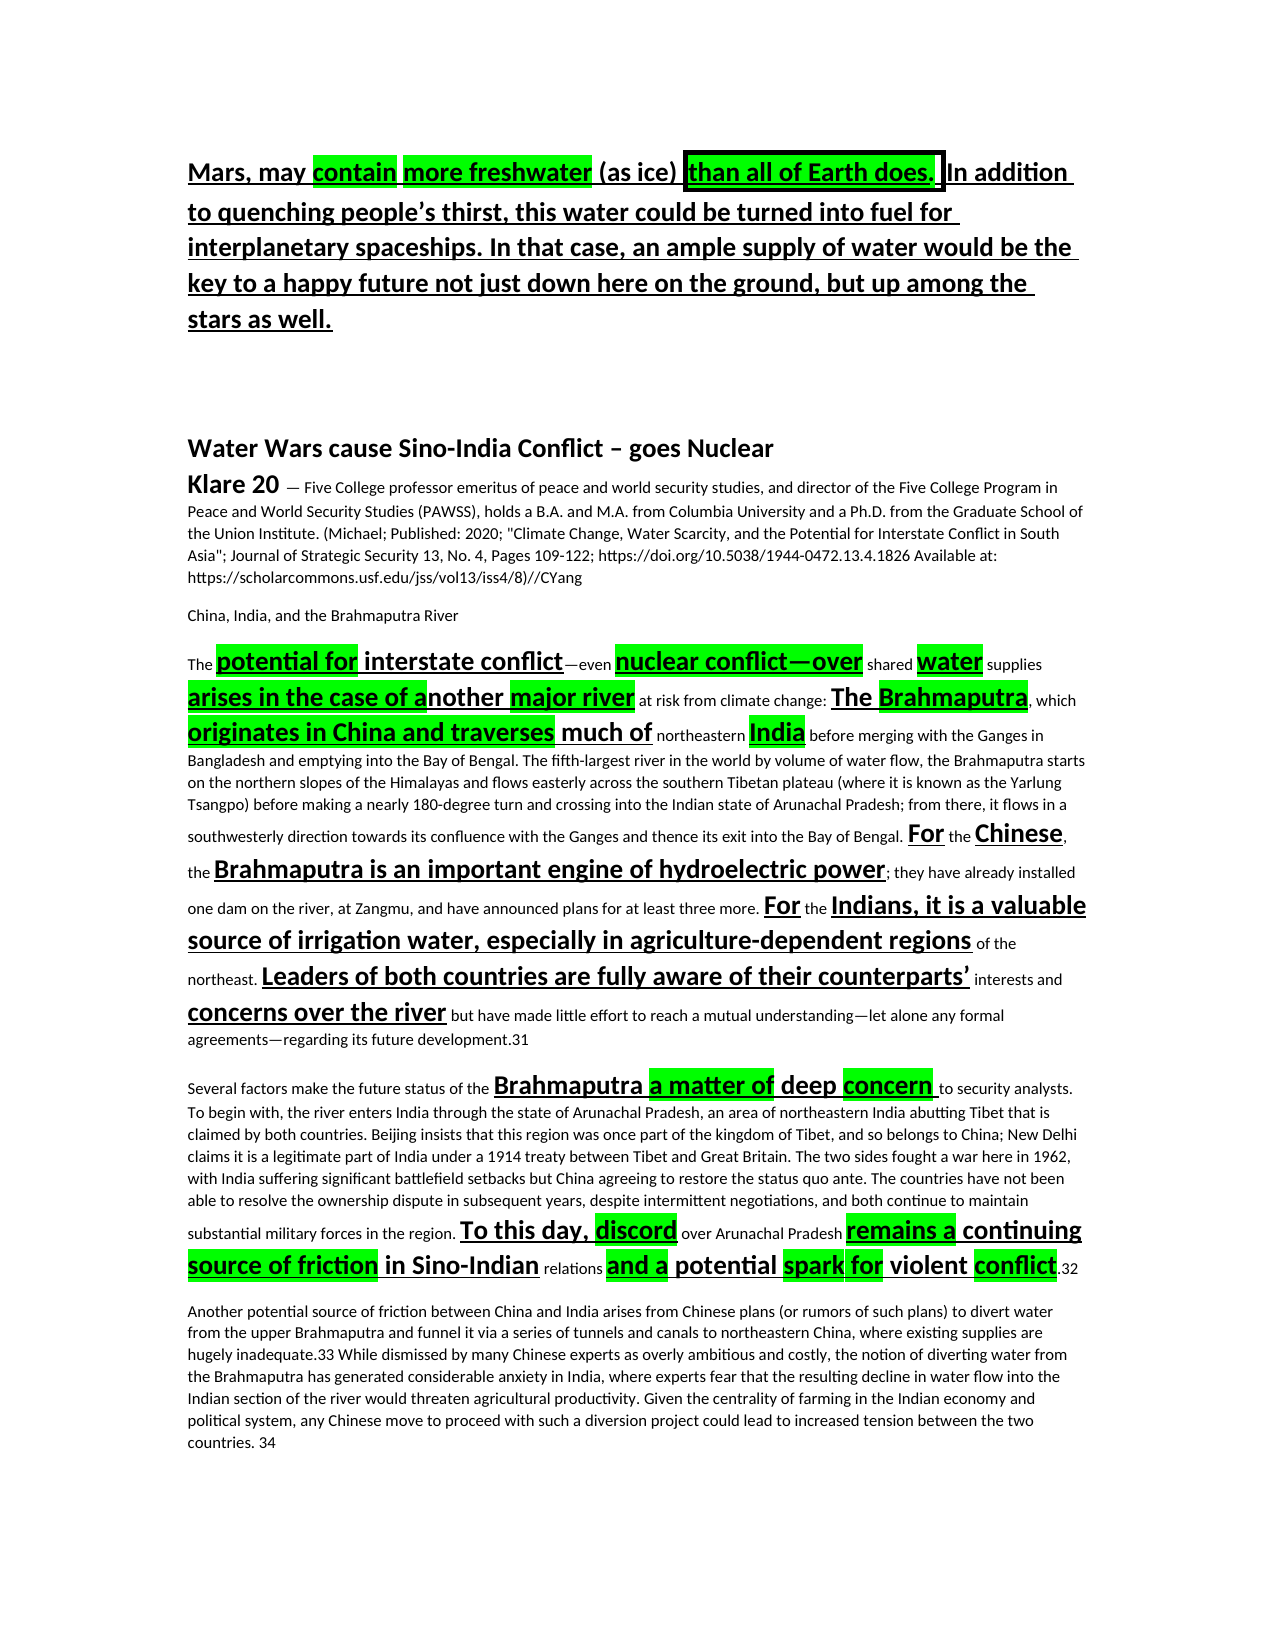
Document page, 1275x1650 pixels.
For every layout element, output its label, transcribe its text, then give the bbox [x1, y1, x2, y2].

text Another potential source of friction between China and India arises from Chinese plans (or rumors of such plans) to divert water from the upper Brahmaputra and funnel it via a series of tunnels and canals to northeastern China, where existing supplies are hugely inadequate.33 While dismissed by many Chinese experts as overly ambitious and costly, the notion of diverting water from the Brahmaputra has generated considerable anxiety in India, where experts fear that the resulting decline in water flow into the Indian section of the river would threaten agricultural productivity. Given the centrality of farming in the Indian economy and political system, any Chinese move to proceed with such a diversion project could lead to increased tension between the two countries. 34 [187, 1301, 1087, 1452]
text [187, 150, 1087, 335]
text The potential for interstate conflict—even nuclear conflict—over shared water supplies arises in the case of another major river at risk from climate change: The Brahmaputra, which originates in China and traverses much of northeastern India before merging with the Ganges in Bangladesh and emptying into the Bay of Bengal. The fifth-largest river in the world by volume of water flow, the Brahmaputra starts on the northern slopes of the Himalayas and flows easterly across the southern Tibetan plateau (where it is known as the Yarlung Tsangpo) before making a nearly 180-degree turn and crossing into the Indian state of Arunachal Pradesh; from there, it flows in a southwesterly direction towards its confluence with the Ganges and thence its exit into the Bay of Bengal. For the Chinese, the Brahmaputra is an important engine of hydroelectric power; they have already installed one dam on the river, at Zangmu, and have announced plans for at least three more. For the Indians, it is a valuable source of irrigation water, especially in agriculture-dependent regions of the northeast. Leaders of both countries are fully aware of their counterparts’ interests and concerns over the river but have made little effort to reach a mutual understanding—let alone any formal agreements—regarding its future development.31 [187, 644, 1087, 1050]
text Several factors make the future status of the Brahmaputra a matter of deep concern to security analysts. To begin with, the river enters India through the state of Arunachal Pradesh, an area of northeastern India abutting Tibet that is claimed by both countries. Beijing insists that this region was once part of the kingdom of Tibet, and so belongs to China; New Delhi claims it is a legitimate part of India under a 1914 treaty between Tibet and Great Britain. The two sides fought a war here in 1962, with India suffering significant battlefield setbacks but China agreeing to restore the status quo ante. The countries have not been able to resolve the ownership dispute in subsequent years, despite intermittent negotiations, and both continue to maintain substantial military forces in the region. To this day, discord over Arunachal Pradesh remains a continuing source of friction in Sino-Indian relations and a potential spark for violent conflict.32 [187, 1068, 1087, 1282]
subtitle Water Wars cause Sino-India Conflict – goes Nuclear [187, 431, 1087, 464]
text China, India, and the Brahmaputra River [187, 606, 1087, 626]
text Klare 20 — Five College professor emeritus of peace and world security studies, and director of the Five College Program in Peace and World Security Studies (PAWSS), holds a B.A. and M.A. from Columbia University and a Ph.D. from the Graduate School of the Union Institute. (Michael; Published: 2020; "Climate Change, Water Scarcity, and the Potential for Interstate Conflict in South Asia"; Journal of Strategic Security 13, No. 4, Pages 109-122; https://doi.org/10.5038/1944-0472.13.4.1826 Available at: https://scholarcommons.usf.edu/jss/vol13/iss4/8)//CYang [187, 467, 1087, 587]
